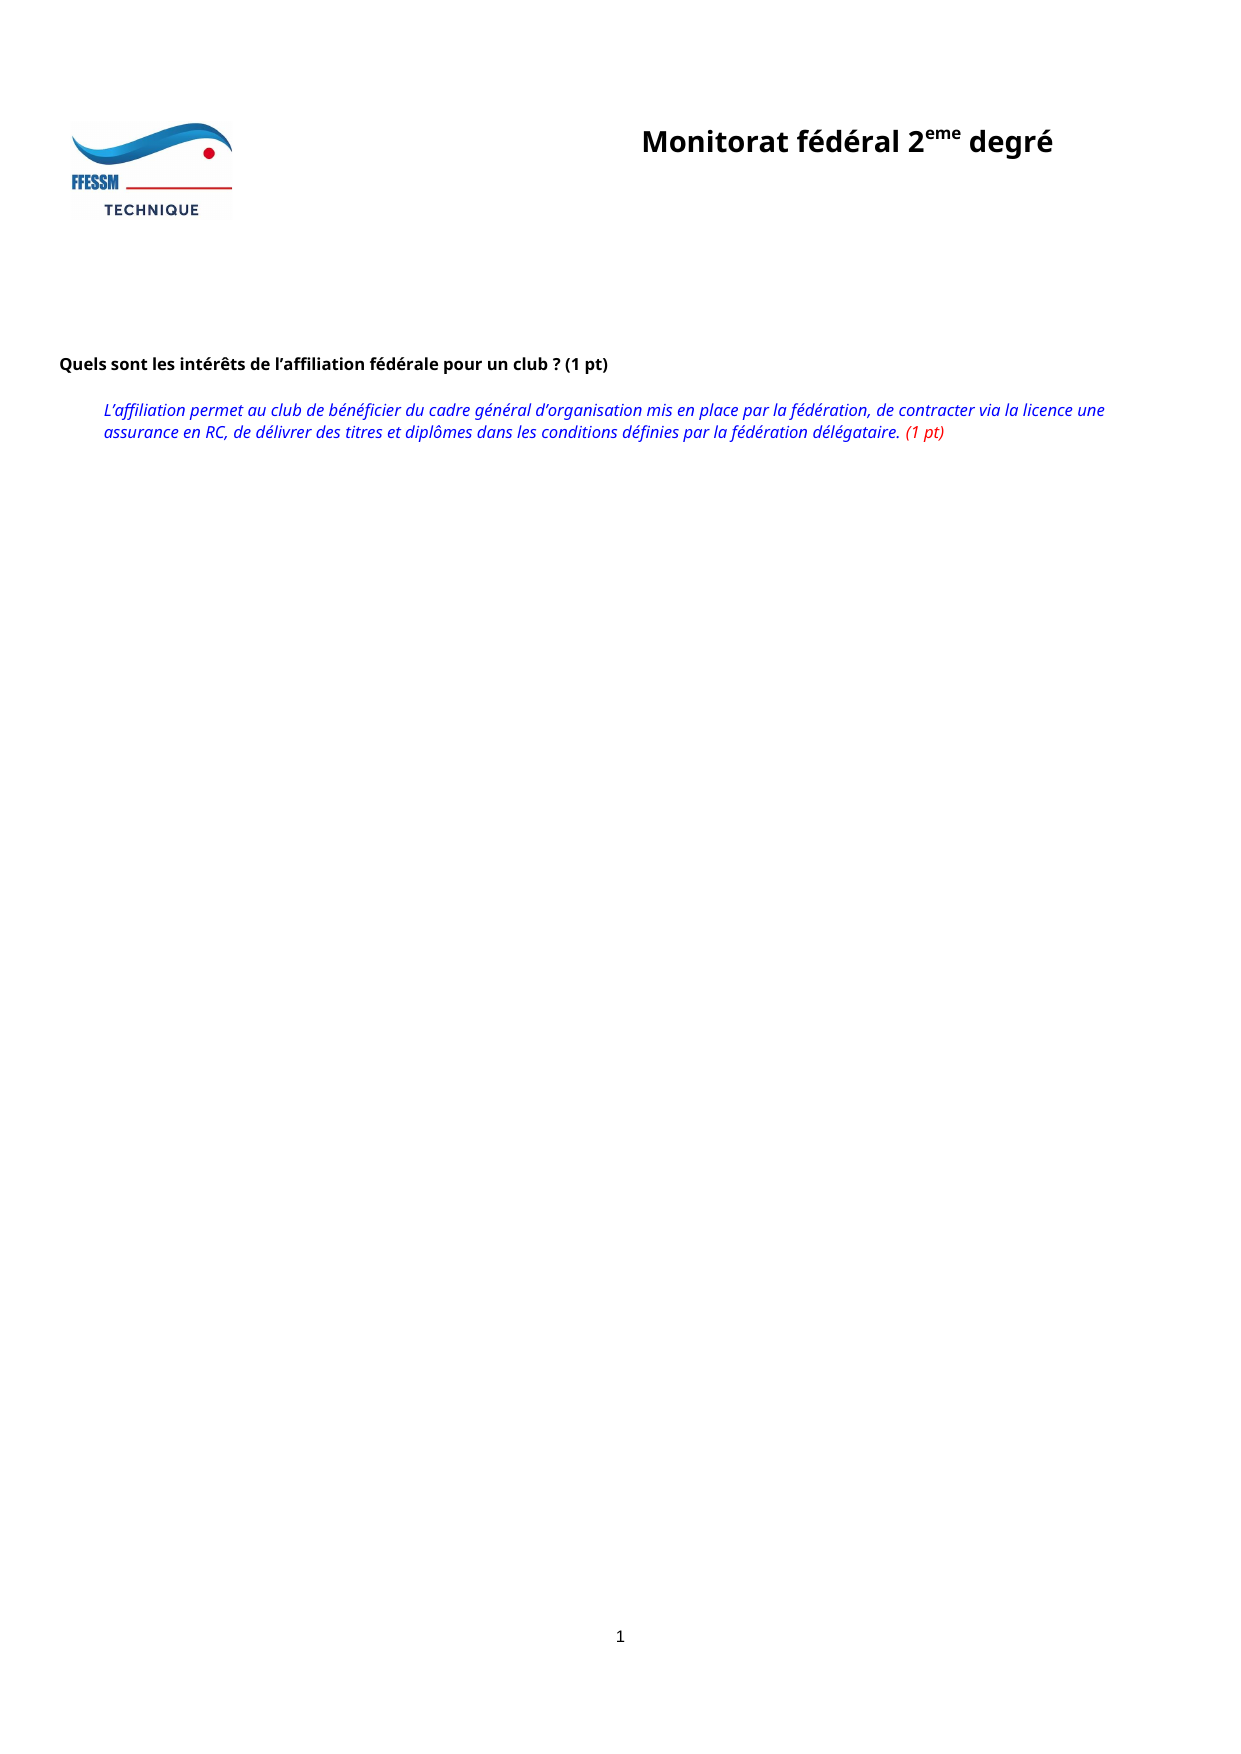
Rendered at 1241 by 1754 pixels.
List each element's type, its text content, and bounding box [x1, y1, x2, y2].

text Quels sont les intérêts de l’affiliation fédérale pour un club ? (1 pt) [59, 353, 1181, 375]
picture [70, 121, 233, 220]
text L’affiliation permet au club de bénéficier du cadre général d’organisation mis en place par la fédération, de contracter via la licence une assurance en RC, de délivrer des titres et diplômes dans les conditions définies par la fédération délégataire. (1 pt) [103, 398, 1181, 443]
